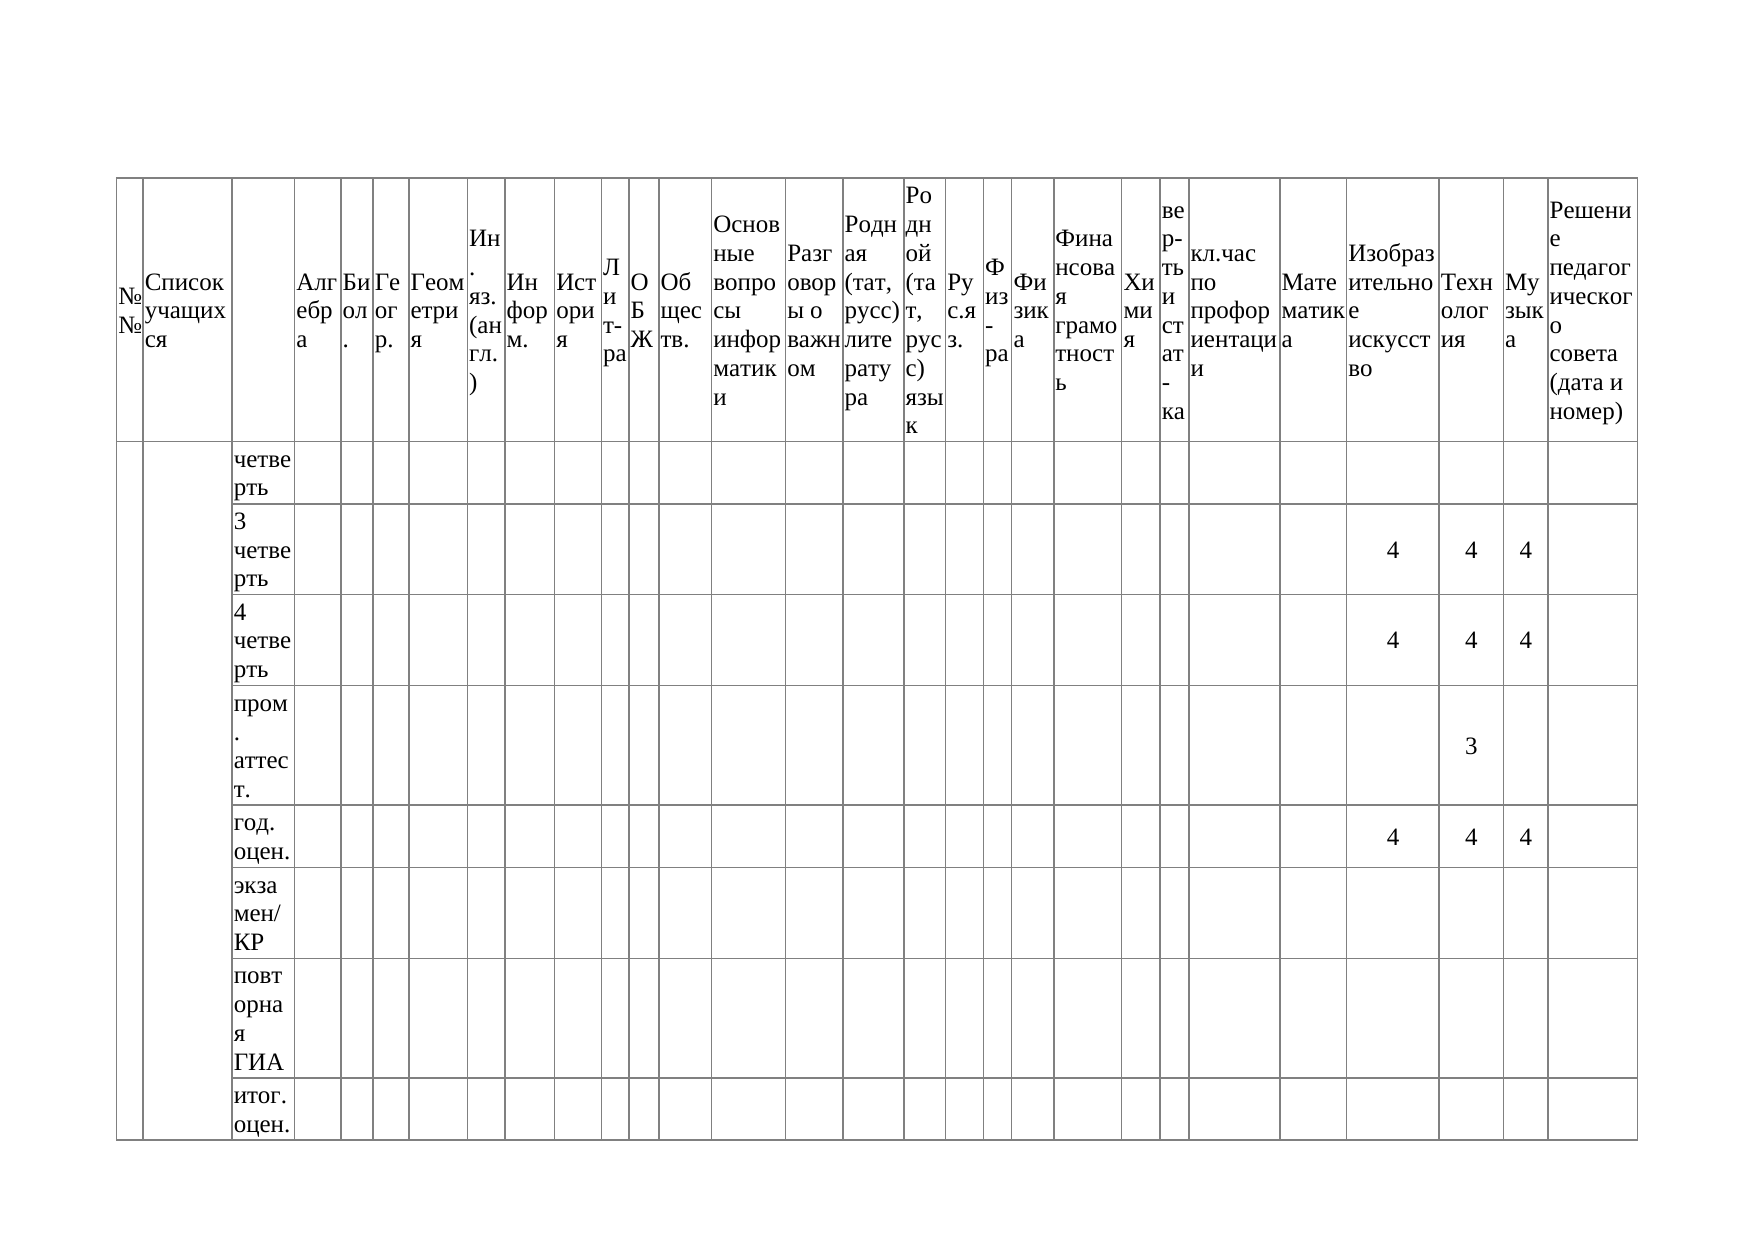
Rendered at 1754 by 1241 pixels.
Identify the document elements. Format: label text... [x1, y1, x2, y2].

table_cell [1281, 959, 1346, 1077]
table_cell [468, 1079, 504, 1139]
table_cell [1161, 1079, 1188, 1139]
table_cell [295, 959, 340, 1077]
table_cell [1347, 868, 1438, 957]
table_cell [1190, 959, 1279, 1077]
table_cell [1161, 959, 1188, 1077]
table_cell [1055, 686, 1121, 804]
table_cell [660, 868, 711, 957]
table_cell [342, 505, 372, 594]
table_cell [555, 505, 601, 594]
table_cell [506, 868, 554, 957]
table_cell [1055, 505, 1121, 594]
table_cell итог. оцен. [233, 1079, 294, 1139]
table_cell 4 [506, 442, 554, 503]
table_cell [342, 595, 372, 685]
table_cell [984, 868, 1011, 957]
table_cell [1549, 442, 1637, 503]
table_cell [905, 686, 945, 804]
table_cell [630, 595, 658, 685]
table_cell [1347, 1079, 1438, 1139]
table_cell пром. аттест. [233, 686, 294, 804]
table_header Список учащихся [144, 179, 231, 441]
table_cell 2 [1161, 442, 1188, 503]
table_cell [410, 686, 467, 804]
table_header Изобразительное искусство [1347, 179, 1438, 441]
table_cell [468, 686, 504, 804]
table_cell [506, 686, 554, 804]
table_cell [660, 806, 711, 867]
table_cell [844, 959, 903, 1077]
table_cell [1161, 595, 1188, 685]
table_header Рус.яз. [946, 179, 983, 441]
table_cell [844, 1079, 903, 1139]
table_cell [374, 806, 408, 867]
table_cell [468, 959, 504, 1077]
table_cell 4 [468, 442, 504, 503]
table_cell [506, 595, 554, 685]
table_cell [295, 1079, 340, 1139]
table_cell [844, 595, 903, 685]
table_cell [1504, 959, 1547, 1077]
table_cell [630, 868, 658, 957]
table_cell [1190, 505, 1279, 594]
table_cell [1122, 1079, 1159, 1139]
table_cell [374, 595, 408, 685]
table_header Основные вопросы информатики [712, 179, 785, 441]
table_cell [786, 505, 842, 594]
table_cell [712, 1079, 785, 1139]
table_cell [506, 1079, 554, 1139]
table_cell [410, 868, 467, 957]
table_cell [410, 595, 467, 685]
table_cell [410, 505, 467, 594]
table_cell [555, 1079, 601, 1139]
table_cell [342, 868, 372, 957]
table_cell [1055, 1079, 1121, 1139]
table_cell [1012, 505, 1053, 594]
table_cell 3 [342, 442, 372, 503]
table_cell [1122, 505, 1159, 594]
table_cell [712, 959, 785, 1077]
table_cell [712, 806, 785, 867]
table_cell [984, 959, 1011, 1077]
table_cell 4 [660, 442, 711, 503]
table_cell [1549, 806, 1637, 867]
table_header Биол. [342, 179, 372, 441]
table_cell [1549, 1079, 1637, 1139]
table_cell [630, 505, 658, 594]
table_header Разговоры о важном [786, 179, 842, 441]
table_cell [1122, 595, 1159, 685]
table_cell [1347, 686, 1438, 804]
table_cell [602, 505, 628, 594]
table_cell [1055, 959, 1121, 1077]
table_cell [1012, 806, 1053, 867]
table_cell [984, 806, 1011, 867]
table_cell [374, 1079, 408, 1139]
table_cell 4 [1347, 505, 1438, 594]
table_cell [506, 806, 554, 867]
table_header Математика [1281, 179, 1346, 441]
table_cell [946, 686, 983, 804]
table_cell [905, 959, 945, 1077]
table_cell — [1055, 442, 1121, 503]
table_cell [1281, 868, 1346, 957]
table_cell 4 [1347, 442, 1438, 503]
table_header ОБЖ [630, 179, 658, 441]
table_cell [1281, 686, 1346, 804]
table_cell [1504, 868, 1547, 957]
table_cell [1347, 959, 1438, 1077]
table_cell год. оцен. [233, 806, 294, 867]
table_cell [1012, 1079, 1053, 1139]
table_cell повторная ГИА [233, 959, 294, 1077]
table_cell 4 [555, 442, 601, 503]
table_cell [946, 959, 983, 1077]
table_cell 2 [946, 442, 983, 503]
table_cell [1122, 868, 1159, 957]
table_cell 4 четверть [233, 595, 294, 685]
table_cell — [786, 442, 842, 503]
table_cell [1012, 959, 1053, 1077]
table_cell [712, 686, 785, 804]
table_cell 2 четверть [233, 442, 294, 503]
table_cell [946, 505, 983, 594]
table_header Технология [1440, 179, 1503, 441]
table_cell [660, 959, 711, 1077]
table_cell [342, 959, 372, 1077]
table_cell [506, 505, 554, 594]
table_cell [1012, 868, 1053, 957]
table_cell [602, 868, 628, 957]
table_cell [946, 595, 983, 685]
table_cell [844, 868, 903, 957]
table_cell [905, 868, 945, 957]
table_cell [602, 1079, 628, 1139]
table_cell [295, 686, 340, 804]
table_cell [295, 505, 340, 594]
table_cell 4 [1440, 505, 1503, 594]
table_cell [602, 595, 628, 685]
table_cell [786, 959, 842, 1077]
table_cell [342, 1079, 372, 1139]
table_cell [1504, 1079, 1547, 1139]
table_cell [410, 1079, 467, 1139]
table_cell [1190, 595, 1279, 685]
table_cell [555, 868, 601, 957]
table_header Химия [1122, 179, 1159, 441]
table_cell 3 четверть [233, 505, 294, 594]
table_cell 4 [1504, 595, 1547, 685]
table_cell 4 [1440, 595, 1503, 685]
table_cell 3 [374, 442, 408, 503]
table_cell 4 [1440, 806, 1503, 867]
table_cell 4 [1504, 442, 1547, 503]
table_cell [786, 868, 842, 957]
table_cell [295, 595, 340, 685]
table_cell [1161, 868, 1188, 957]
table_cell 3 [844, 442, 903, 503]
table_cell [1122, 686, 1159, 804]
table_header Решение педагогического совета (дата и номер) [1549, 179, 1637, 441]
table_cell [844, 686, 903, 804]
table_cell [374, 868, 408, 957]
table_cell 3 [602, 442, 628, 503]
table_cell 4 [1347, 806, 1438, 867]
table_cell [506, 959, 554, 1077]
table_cell [602, 959, 628, 1077]
table_cell [712, 505, 785, 594]
table_cell 4 [1504, 505, 1547, 594]
table_cell — [712, 442, 785, 503]
table_cell 4 [984, 442, 1011, 503]
table_cell [555, 686, 601, 804]
table_cell [410, 959, 467, 1077]
table_cell [1161, 505, 1188, 594]
table_cell [342, 686, 372, 804]
table_cell [1440, 1079, 1503, 1139]
table_cell [1122, 806, 1159, 867]
table_cell — [1190, 442, 1279, 503]
table_cell 3 [1012, 442, 1053, 503]
table_cell [1190, 686, 1279, 804]
table_header кл.час по профориентации [1190, 179, 1279, 441]
table_header Ин. яз. (англ.) [468, 179, 504, 441]
table_cell [1055, 806, 1121, 867]
table_cell [946, 868, 983, 957]
table_cell [660, 595, 711, 685]
table_header Физика [1012, 179, 1053, 441]
table_header вер-ть и стат-ка [1161, 179, 1188, 441]
table_cell [1190, 868, 1279, 957]
table_header Информ. [506, 179, 554, 441]
table_cell [630, 959, 658, 1077]
table_cell [1281, 806, 1346, 867]
table_cell [468, 595, 504, 685]
table_cell 4 [1440, 442, 1503, 503]
table_cell [984, 595, 1011, 685]
table_cell [1440, 868, 1503, 957]
table_header [233, 179, 294, 441]
table_cell [1161, 806, 1188, 867]
table_cell [1440, 959, 1503, 1077]
table_cell [555, 959, 601, 1077]
table_cell [1122, 959, 1159, 1077]
table_cell [905, 806, 945, 867]
table_cell [468, 806, 504, 867]
table_cell [374, 959, 408, 1077]
table_cell [1055, 868, 1121, 957]
table_cell [1504, 686, 1547, 804]
table_cell [1190, 806, 1279, 867]
table_cell [905, 1079, 945, 1139]
table_cell 3 [410, 442, 467, 503]
table_cell [786, 806, 842, 867]
table_cell [374, 686, 408, 804]
table_cell [1281, 595, 1346, 685]
table_cell [1055, 595, 1121, 685]
table_cell 3 [905, 442, 945, 503]
table_cell 2 [295, 442, 340, 503]
table_cell [660, 686, 711, 804]
table_cell [946, 806, 983, 867]
table_cell [660, 505, 711, 594]
table_cell 3 [1122, 442, 1159, 503]
table_cell [1281, 442, 1346, 503]
table_cell [1012, 686, 1053, 804]
table_cell [555, 806, 601, 867]
table_cell [984, 1079, 1011, 1139]
table_cell 4 [1504, 806, 1547, 867]
table_cell [786, 686, 842, 804]
table_cell [630, 1079, 658, 1139]
table_header Лит-ра [602, 179, 628, 441]
table_cell [1549, 505, 1637, 594]
table_cell [946, 1079, 983, 1139]
table_cell [1012, 595, 1053, 685]
table_header Родная (тат, русс) литература [844, 179, 903, 441]
table_cell [1281, 1079, 1346, 1139]
table_cell [660, 1079, 711, 1139]
table_cell [468, 868, 504, 957]
table_cell [602, 806, 628, 867]
table_cell 4 [1347, 595, 1438, 685]
table_cell [712, 595, 785, 685]
table_cell [555, 595, 601, 685]
table_cell [1281, 505, 1346, 594]
table_cell [786, 1079, 842, 1139]
table_header Музыка [1504, 179, 1547, 441]
table_cell [410, 806, 467, 867]
table_cell [984, 686, 1011, 804]
table_cell [602, 686, 628, 804]
table_header Физ-ра [984, 179, 1011, 441]
table_cell [905, 595, 945, 685]
table_cell [1549, 959, 1637, 1077]
table_header Геогр. [374, 179, 408, 441]
table_header №№ [117, 179, 142, 441]
table_cell [844, 505, 903, 594]
table_cell [712, 868, 785, 957]
table_cell [1549, 686, 1637, 804]
table_header Финансовая грамотность [1055, 179, 1121, 441]
table_cell [844, 806, 903, 867]
table_header История [555, 179, 601, 441]
table_cell [1190, 1079, 1279, 1139]
table_header Алгебра [295, 179, 340, 441]
table_header Обществ. [660, 179, 711, 441]
table_cell [1549, 595, 1637, 685]
table_cell [786, 595, 842, 685]
table_cell 4 [630, 442, 658, 503]
table_cell [468, 505, 504, 594]
table_cell [295, 806, 340, 867]
table_cell [295, 868, 340, 957]
table_cell [905, 505, 945, 594]
table_cell [630, 686, 658, 804]
table_cell экзамен/КР [233, 868, 294, 957]
table_cell 3 [1440, 686, 1503, 804]
table_header Геометрия [410, 179, 467, 441]
table_cell [1549, 868, 1637, 957]
table_cell [630, 806, 658, 867]
table_header Родной (тат, русс) язык [905, 179, 945, 441]
table_cell [1161, 686, 1188, 804]
table_cell [342, 806, 372, 867]
table_cell [984, 505, 1011, 594]
table_cell [374, 505, 408, 594]
